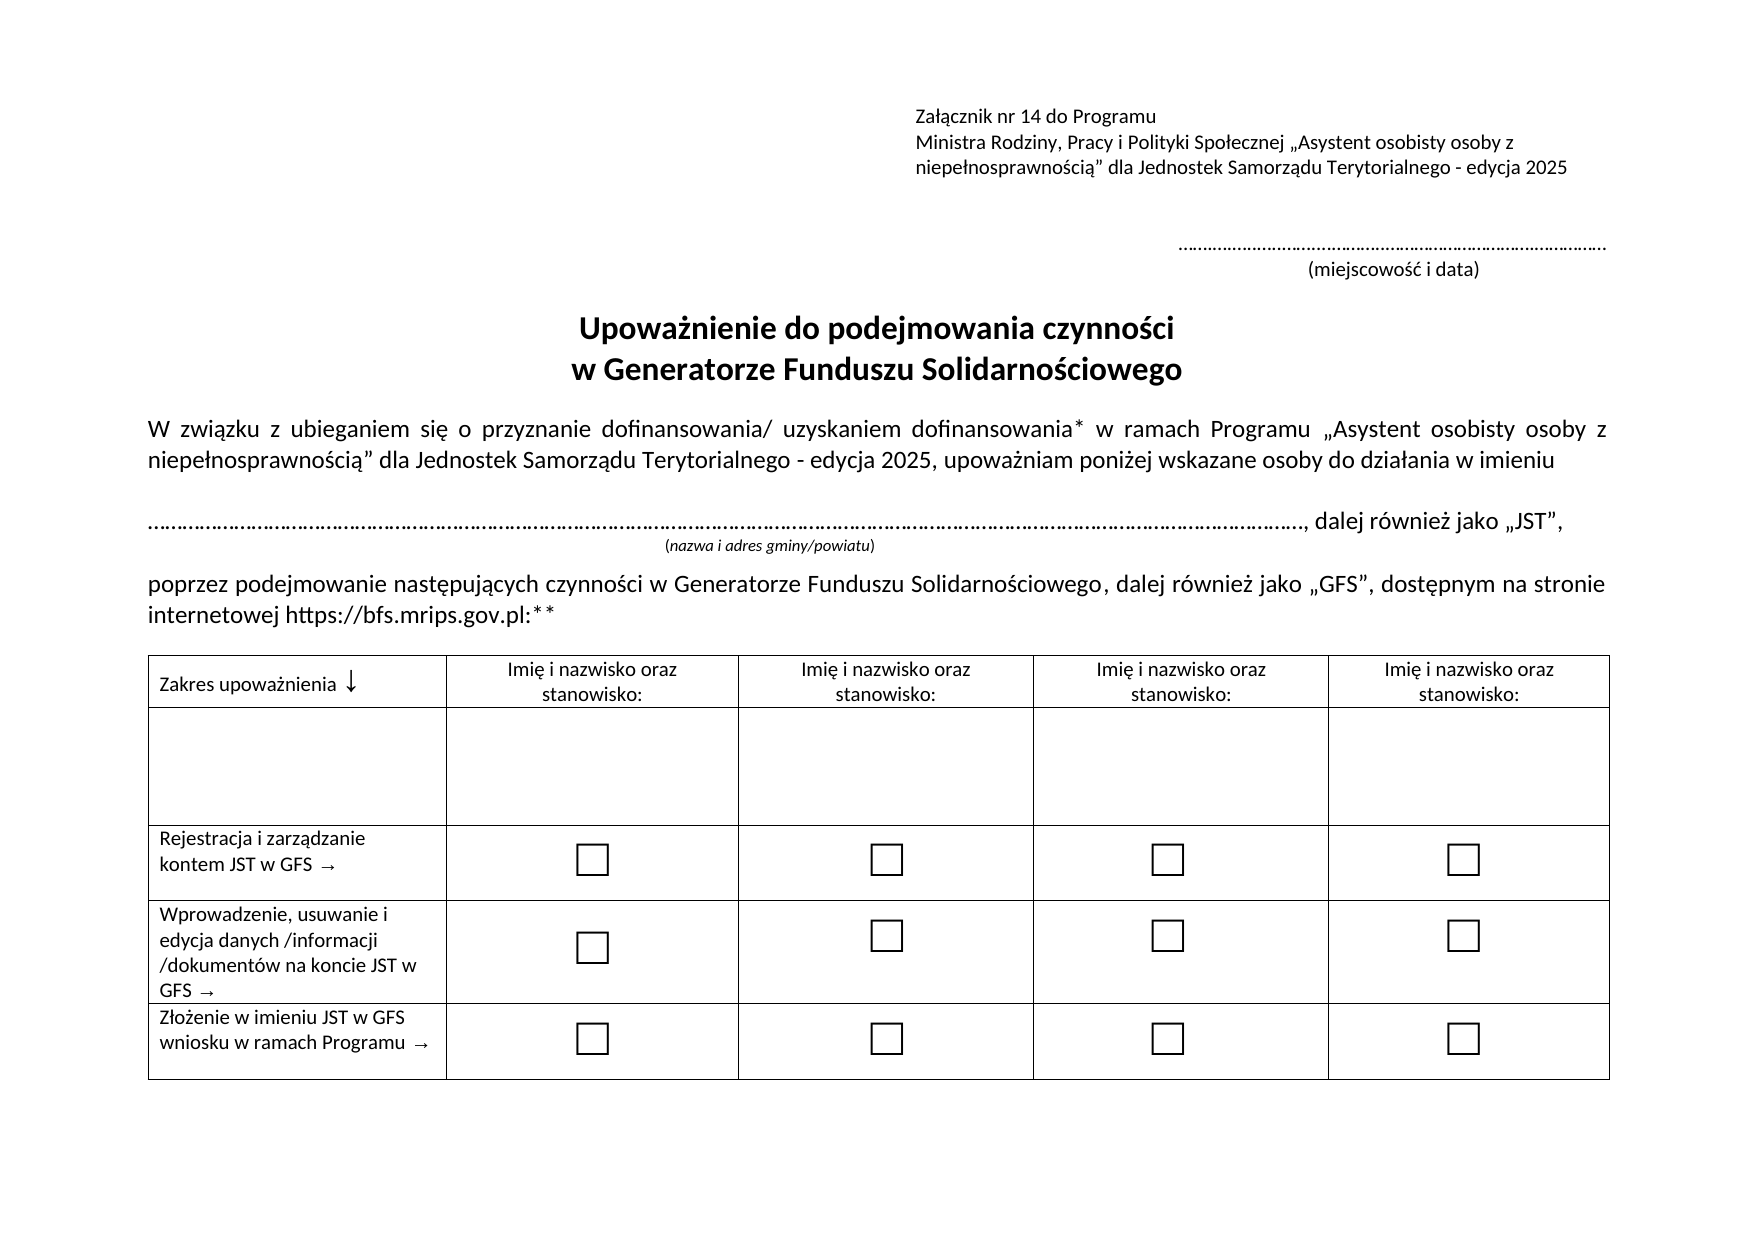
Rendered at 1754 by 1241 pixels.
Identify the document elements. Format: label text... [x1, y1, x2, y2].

table_cell □ [739, 901, 1033, 1003]
table_cell Wprowadzenie, usuwanie i edycja danych /informacji /dokumentów na koncie JST w GFS → [149, 901, 446, 1003]
table_cell □ [739, 1004, 1033, 1079]
table_cell □ [1034, 901, 1328, 1003]
table_cell □ [1329, 826, 1609, 900]
table_cell □ [1034, 826, 1328, 900]
text (nazwa i adres gminy/powiatu) [664, 536, 1606, 556]
text …….….…..…..……....………..………………………….…………… [148, 231, 1606, 256]
text poprzez podejmowanie następujących czynności w Generatorze Funduszu Solidarnościowego, dalej również jako „GFS”, dostępnym na stronie internetowej https://bfs.mrips.gov.pl:** [148, 568, 1606, 629]
text Upoważnienie do podejmowania czynności [148, 307, 1606, 347]
text W związku z ubieganiem się o przyznanie dofinansowania/ uzyskaniem dofinansowania* w ramach Programu „Asystent osobisty osoby z niepełnosprawnością” dla Jednostek Samorządu Terytorialnego - edycja 2025, upoważniam poniżej wskazane osoby do działania w imieniu [148, 414, 1606, 475]
table_cell [1034, 708, 1328, 824]
table_cell [739, 708, 1033, 824]
table_header Zakres upoważnienia ↓ [149, 656, 446, 707]
table_header Imię i nazwisko oraz stanowisko: [1034, 656, 1328, 707]
table_cell [149, 708, 446, 824]
text (miejscowość i data) [1181, 256, 1606, 281]
table_cell [1329, 708, 1609, 824]
table_cell Rejestracja i zarządzanie kontem JST w GFS → [149, 826, 446, 900]
table_header Imię i nazwisko oraz stanowisko: [739, 656, 1033, 707]
table_cell □ [447, 901, 738, 1003]
table_header Imię i nazwisko oraz stanowisko: [447, 656, 738, 707]
table_cell Złożenie w imieniu JST w GFS wniosku w ramach Programu → [149, 1004, 446, 1079]
table_cell □ [739, 826, 1033, 900]
text Ministra Rodziny, Pracy i Polityki Społecznej „Asystent osobisty osoby z niepełnosprawnością” dla Jednostek Samorządu Terytorialnego - edycja 2025 [915, 129, 1606, 180]
table_cell □ [447, 1004, 738, 1079]
text Załącznik nr 14 do Programu [915, 103, 1606, 129]
table_cell [447, 708, 738, 824]
table_cell □ [447, 826, 738, 900]
text w Generatorze Funduszu Solidarnościowego [148, 347, 1606, 388]
table_cell □ [1329, 901, 1609, 1003]
table_cell □ [1329, 1004, 1609, 1079]
table_cell □ [1034, 1004, 1328, 1079]
table_header Imię i nazwisko oraz stanowisko: [1329, 656, 1609, 707]
text …………………………………………………………………………………………………………………………………………………………………………………, dalej również jako „JST”, [148, 505, 1606, 536]
